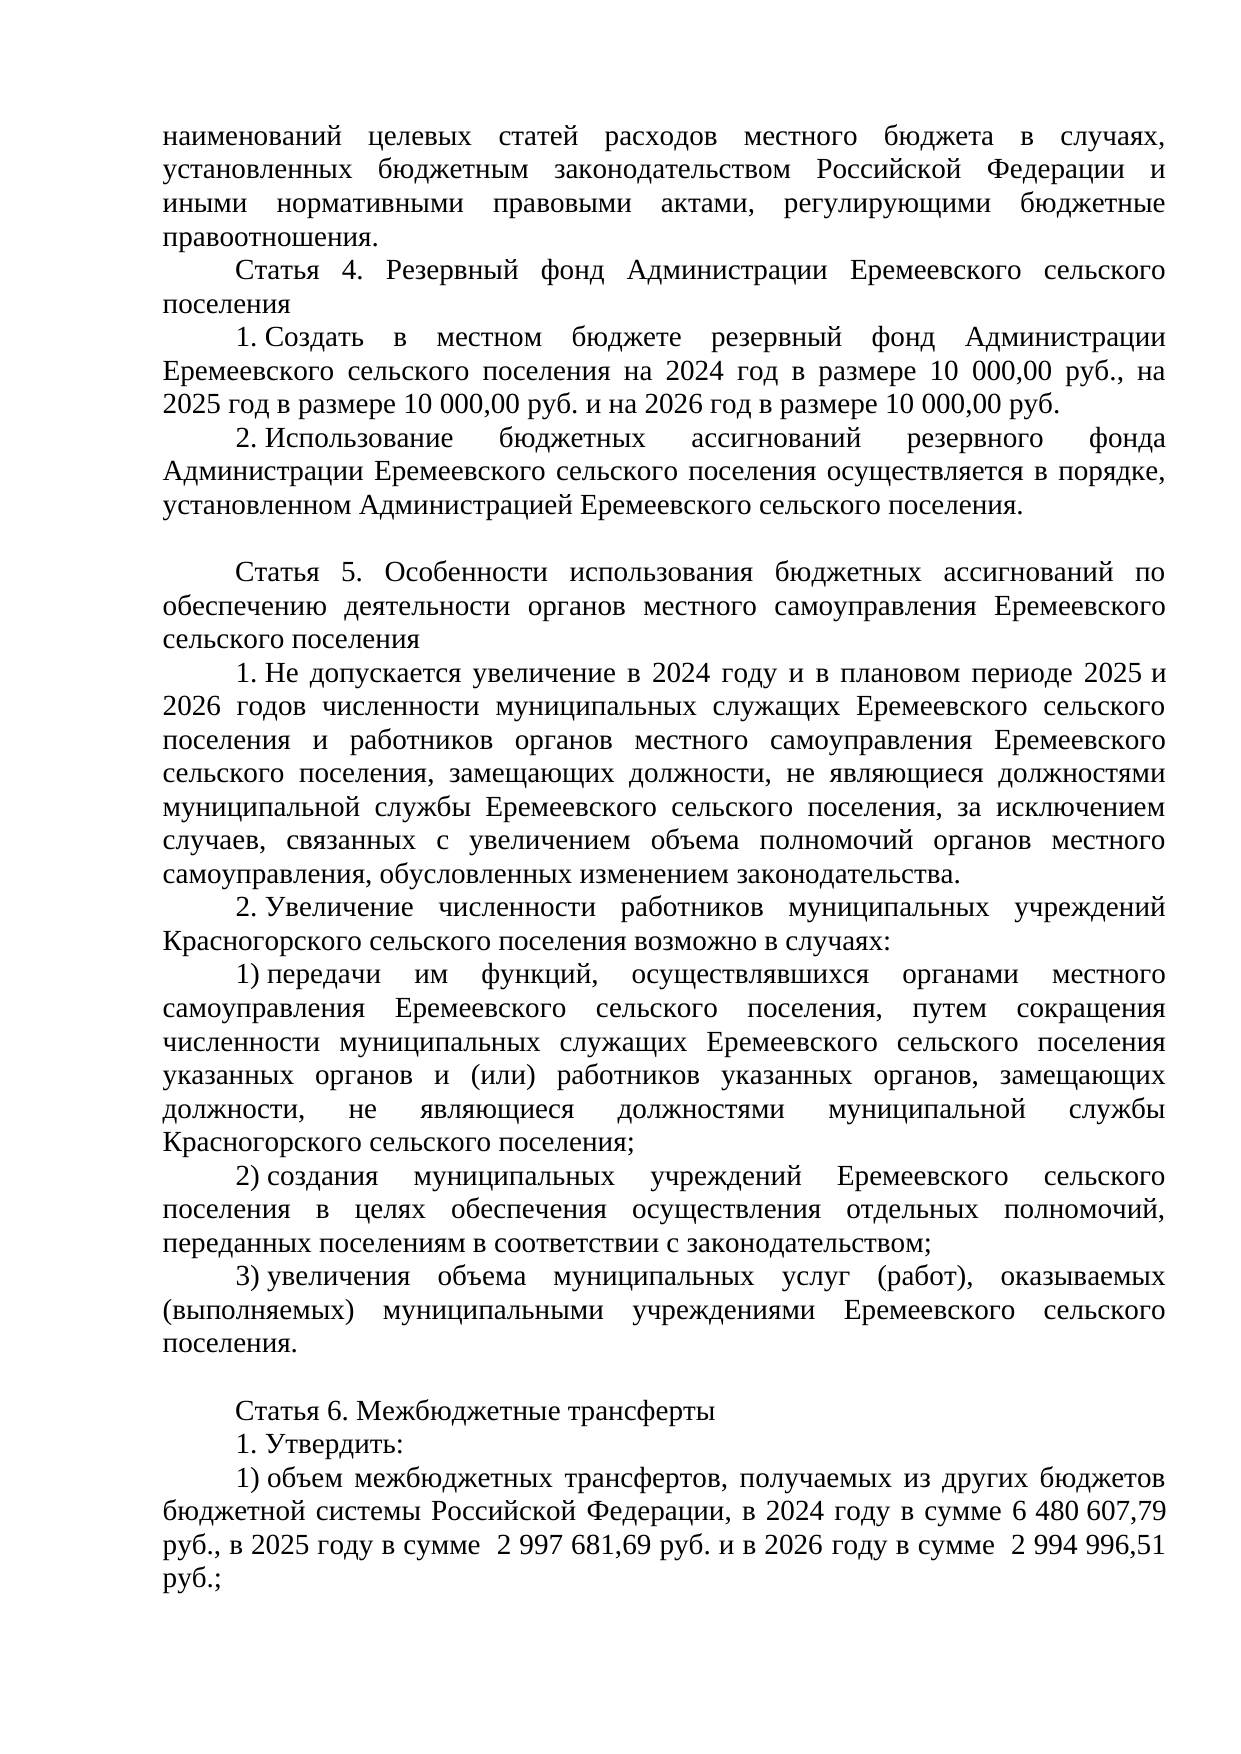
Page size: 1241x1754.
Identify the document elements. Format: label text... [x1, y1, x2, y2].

text Статья 6. Межбюджетные трансферты [162, 1393, 1166, 1426]
text 1. Создать в местном бюджете резервный фонд Администрации Еремеевского сельского поселения на 2024 год в размере 10 000,00 руб., на 2025 год в размере 10 000,00 руб. и на 2026 год в размере 10 000,00 руб. [162, 319, 1166, 420]
text 1) передачи им функций, осуществлявшихся органами местного самоуправления Еремеевского сельского поселения, путем сокращения численности муниципальных служащих Еремеевского сельского поселения указанных органов и (или) работников указанных органов, замещающих должности, не являющиеся должностями муниципальной службы Красногорского сельского поселения; [162, 957, 1166, 1158]
text Статья 5. Особенности использования бюджетных ассигнований по обеспечению деятельности органов местного самоуправления Еремеевского сельского поселения [162, 554, 1166, 655]
text Статья 4. Резервный фонд Администрации Еремеевского сельского поселения [162, 252, 1166, 319]
text 1. Не допускается увеличение в 2024 году и в плановом периоде 2025 и 2026 годов численности муниципальных служащих Еремеевского сельского поселения и работников органов местного самоуправления Еремеевского сельского поселения, замещающих должности, не являющиеся должностями муниципальной службы Еремеевского сельского поселения, за исключением случаев, связанных с увеличением объема полномочий органов местного самоуправления, обусловленных изменением законодательства. [162, 655, 1166, 889]
text 1) объем межбюджетных трансфертов, получаемых из других бюджетов бюджетной системы Российской Федерации, в 2024 году в сумме 6 480 607,79 руб., в 2025 году в сумме 2 997 681,69 руб. и в 2026 году в сумме 2 994 996,51 руб.; [162, 1460, 1166, 1594]
text 1. Утвердить: [162, 1426, 1166, 1460]
text 3) увеличения объема муниципальных услуг (работ), оказываемых (выполняемых) муниципальными учреждениями Еремеевского сельского поселения. [162, 1258, 1166, 1359]
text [162, 118, 1166, 252]
text 2. Увеличение численности работников муниципальных учреждений Красногорского сельского поселения возможно в случаях: [162, 889, 1166, 957]
text 2) создания муниципальных учреждений Еремеевского сельского поселения в целях обеспечения осуществления отдельных полномочий, переданных поселениям в соответствии с законодательством; [162, 1158, 1166, 1258]
text 2. Использование бюджетных ассигнований резервного фонда Администрации Еремеевского сельского поселения осуществляется в порядке, установленном Администрацией Еремеевского сельского поселения. [162, 420, 1166, 521]
